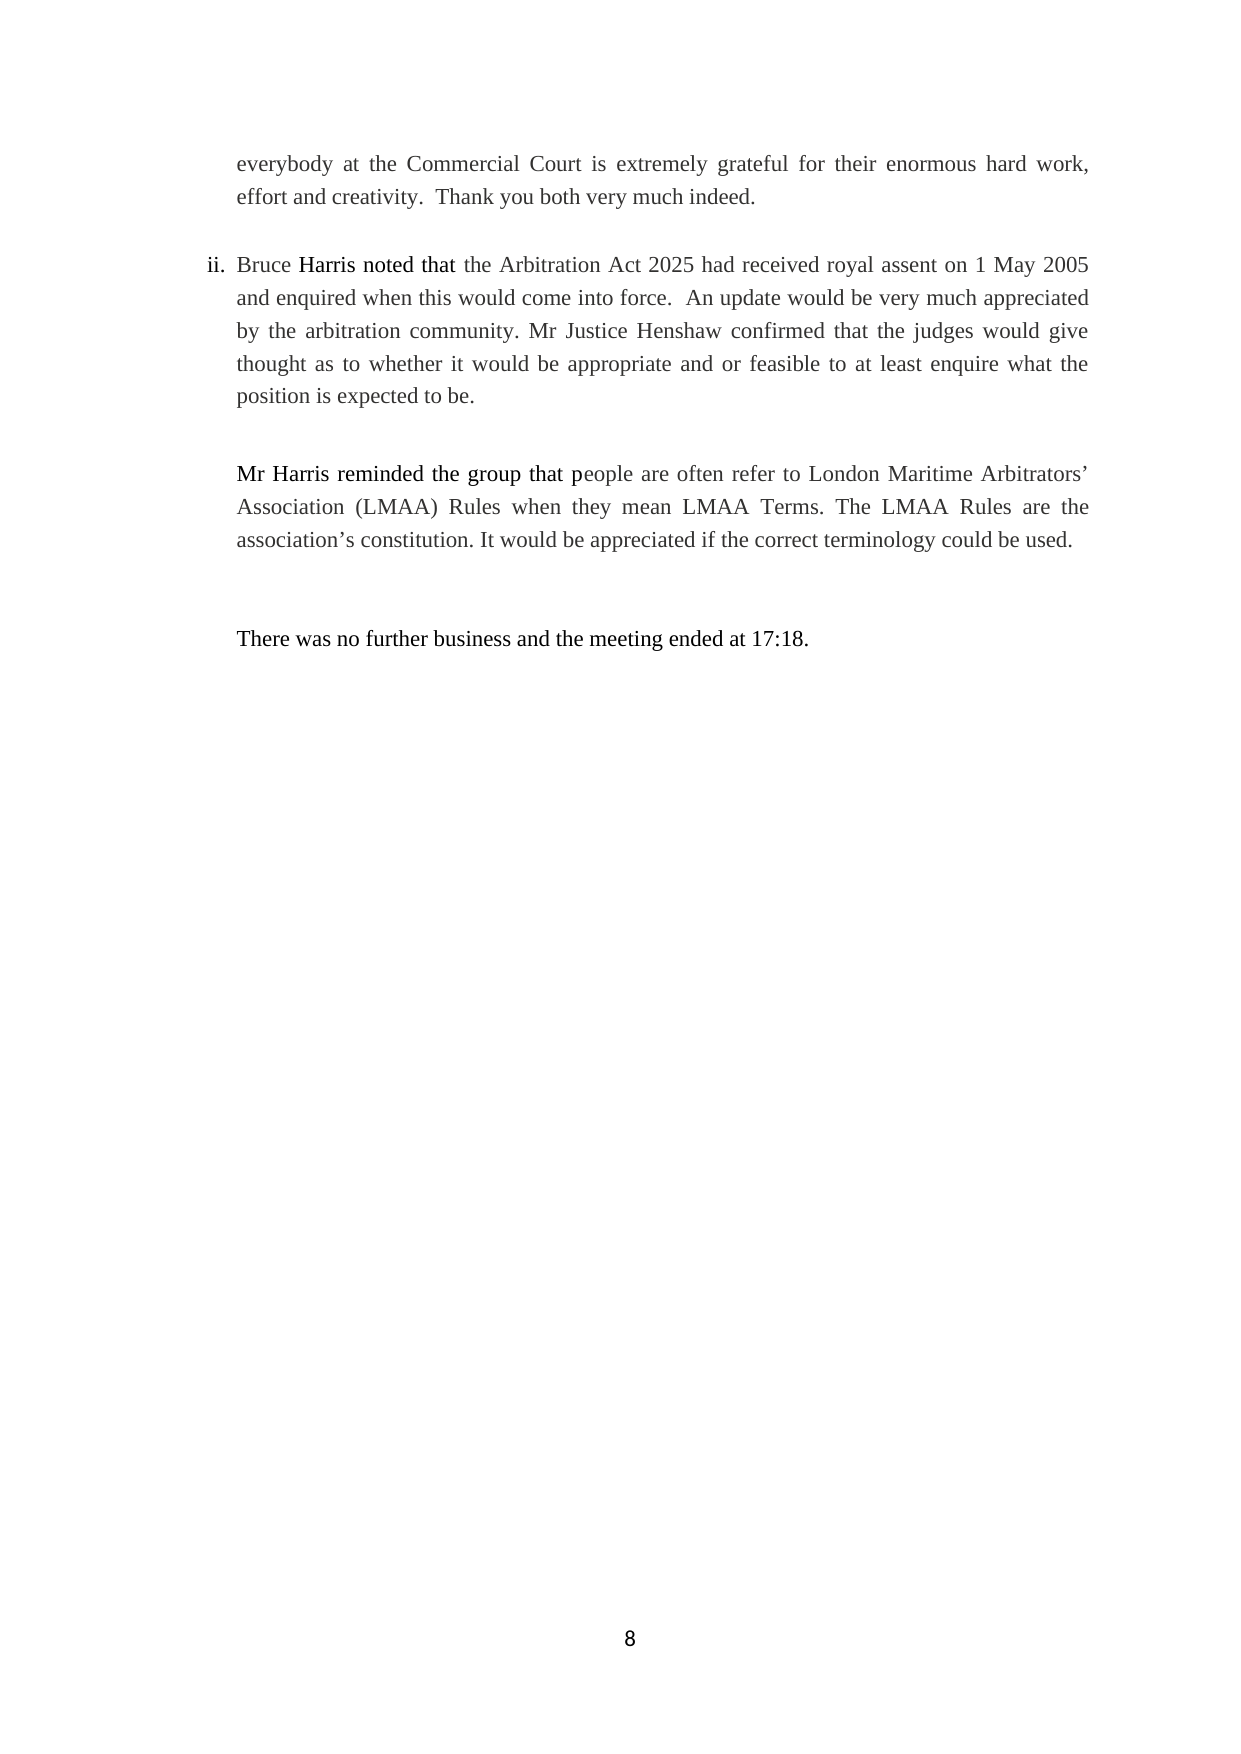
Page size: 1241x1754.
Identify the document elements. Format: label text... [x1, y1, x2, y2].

list There was no further business and the meeting ended at 17:18. [236, 626, 1090, 652]
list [207, 150, 1090, 209]
list Bruce Harris noted that the Arbitration Act 2025 had received royal assent on 1 May 2005 and enquired when this would come into force. An update would be very much appreciated by the arbitration community. Mr Justice Henshaw confirmed that the judges would give thought as to whether it would be appropriate and or feasible to at least enquire what the position is expected to be. [207, 251, 1090, 409]
text Mr Harris reminded the group that people are often refer to London Maritime Arbitrators’ Association (LMAA) Rules when they mean LMAA Terms. The LMAA Rules are the association’s constitution. It would be appreciated if the correct terminology could be used. [236, 461, 1090, 553]
